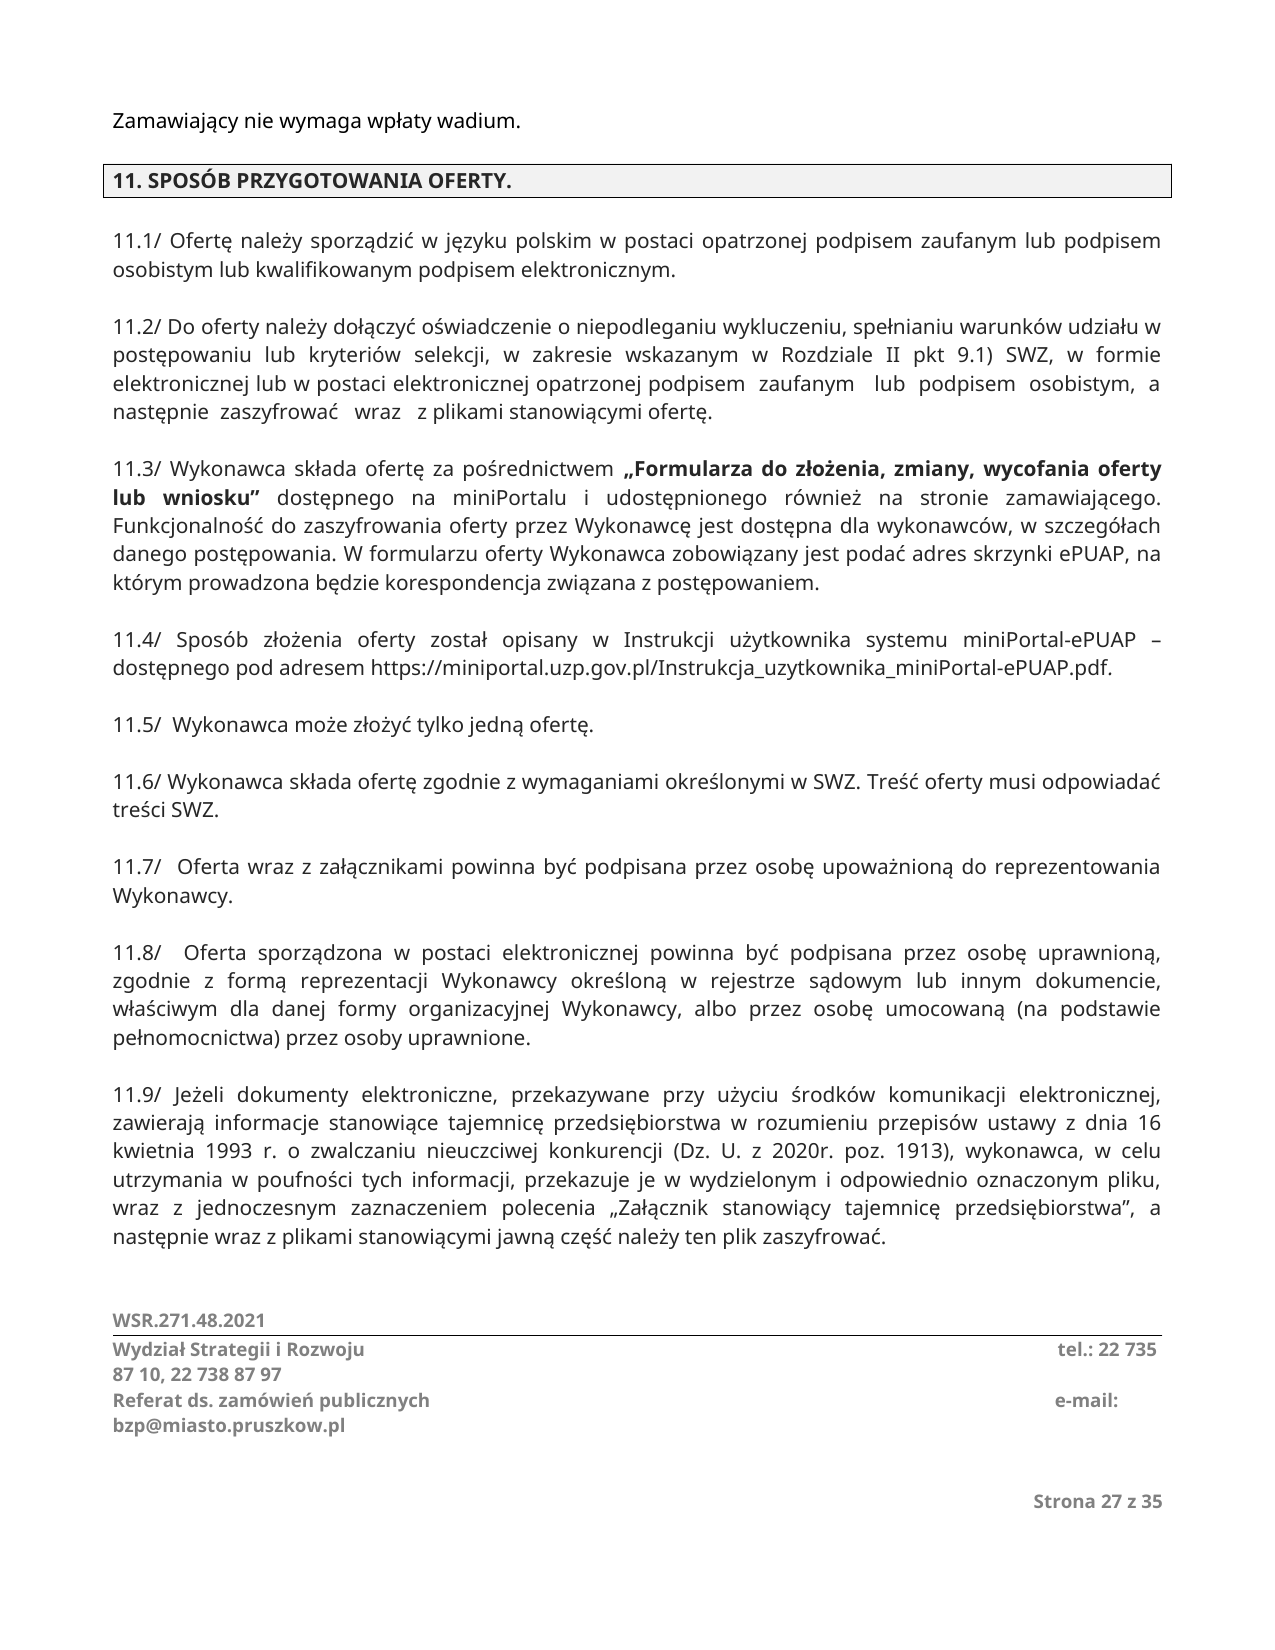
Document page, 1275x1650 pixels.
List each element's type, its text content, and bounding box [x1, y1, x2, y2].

text 11.6/ Wykonawca składa ofertę zgodnie z wymaganiami określonymi w SWZ. Treść oferty musi odpowiadać treści SWZ. [112, 767, 1162, 824]
text 11.4/ Sposób złożenia oferty został opisany w Instrukcji użytkownika systemu miniPortal-ePUAP – dostępnego pod adresem https://miniportal.uzp.gov.pl/Instrukcja_uzytkownika_miniPortal-ePUAP.pdf. [112, 625, 1162, 682]
text 11.1/ Ofertę należy sporządzić w języku polskim w postaci opatrzonej podpisem zaufanym lub podpisem osobistym lub kwalifikowanym podpisem elektronicznym. [112, 227, 1162, 283]
text 11. SPOSÓB PRZYGOTOWANIA OFERTY. [104, 165, 1171, 197]
text 11.5/ Wykonawca może złożyć tylko jedną ofertę. [112, 710, 1162, 738]
text 11.7/ Oferta wraz z załącznikami powinna być podpisana przez osobę upoważnioną do reprezentowania Wykonawcy. [112, 852, 1162, 909]
text 11.8/ Oferta sporządzona w postaci elektronicznej powinna być podpisana przez osobę uprawnioną, zgodnie z formą reprezentacji Wykonawcy określoną w rejestrze sądowym lub innym dokumencie, właściwym dla danej formy organizacyjnej Wykonawcy, albo przez osobę umocowaną (na podstawie pełnomocnictwa) przez osoby uprawnione. [112, 938, 1162, 1051]
text Zamawiający nie wymaga wpłaty wadium. [112, 107, 1162, 135]
text 11.9/ Jeżeli dokumenty elektroniczne, przekazywane przy użyciu środków komunikacji elektronicznej, zawierają informacje stanowiące tajemnicę przedsiębiorstwa w rozumieniu przepisów ustawy z dnia 16 kwietnia 1993 r. o zwalczaniu nieuczciwej konkurencji (Dz. U. z 2020r. poz. 1913), wykonawca, w celu utrzymania w poufności tych informacji, przekazuje je w wydzielonym i odpowiednio oznaczonym pliku, wraz z jednoczesnym zaznaczeniem polecenia „Załącznik stanowiący tajemnicę przedsiębiorstwa”, a następnie wraz z plikami stanowiącymi jawną część należy ten plik zaszyfrować. [112, 1080, 1162, 1250]
text 11.2/ Do oferty należy dołączyć oświadczenie o niepodleganiu wykluczeniu, spełnianiu warunków udziału w postępowaniu lub kryteriów selekcji, w zakresie wskazanym w Rozdziale II pkt 9.1) SWZ, w formie elektronicznej lub w postaci elektronicznej opatrzonej podpisem zaufanym lub podpisem osobistym, a następnie zaszyfrować wraz z plikami stanowiącymi ofertę. [112, 312, 1162, 426]
text 11.3/ Wykonawca składa ofertę za pośrednictwem „Formularza do złożenia, zmiany, wycofania oferty lub wniosku” dostępnego na miniPortalu i udostępnionego również na stronie zamawiającego. Funkcjonalność do zaszyfrowania oferty przez Wykonawcę jest dostępna dla wykonawców, w szczegółach danego postępowania. W formularzu oferty Wykonawca zobowiązany jest podać adres skrzynki ePUAP, na którym prowadzona będzie korespondencja związana z postępowaniem. [112, 454, 1162, 596]
